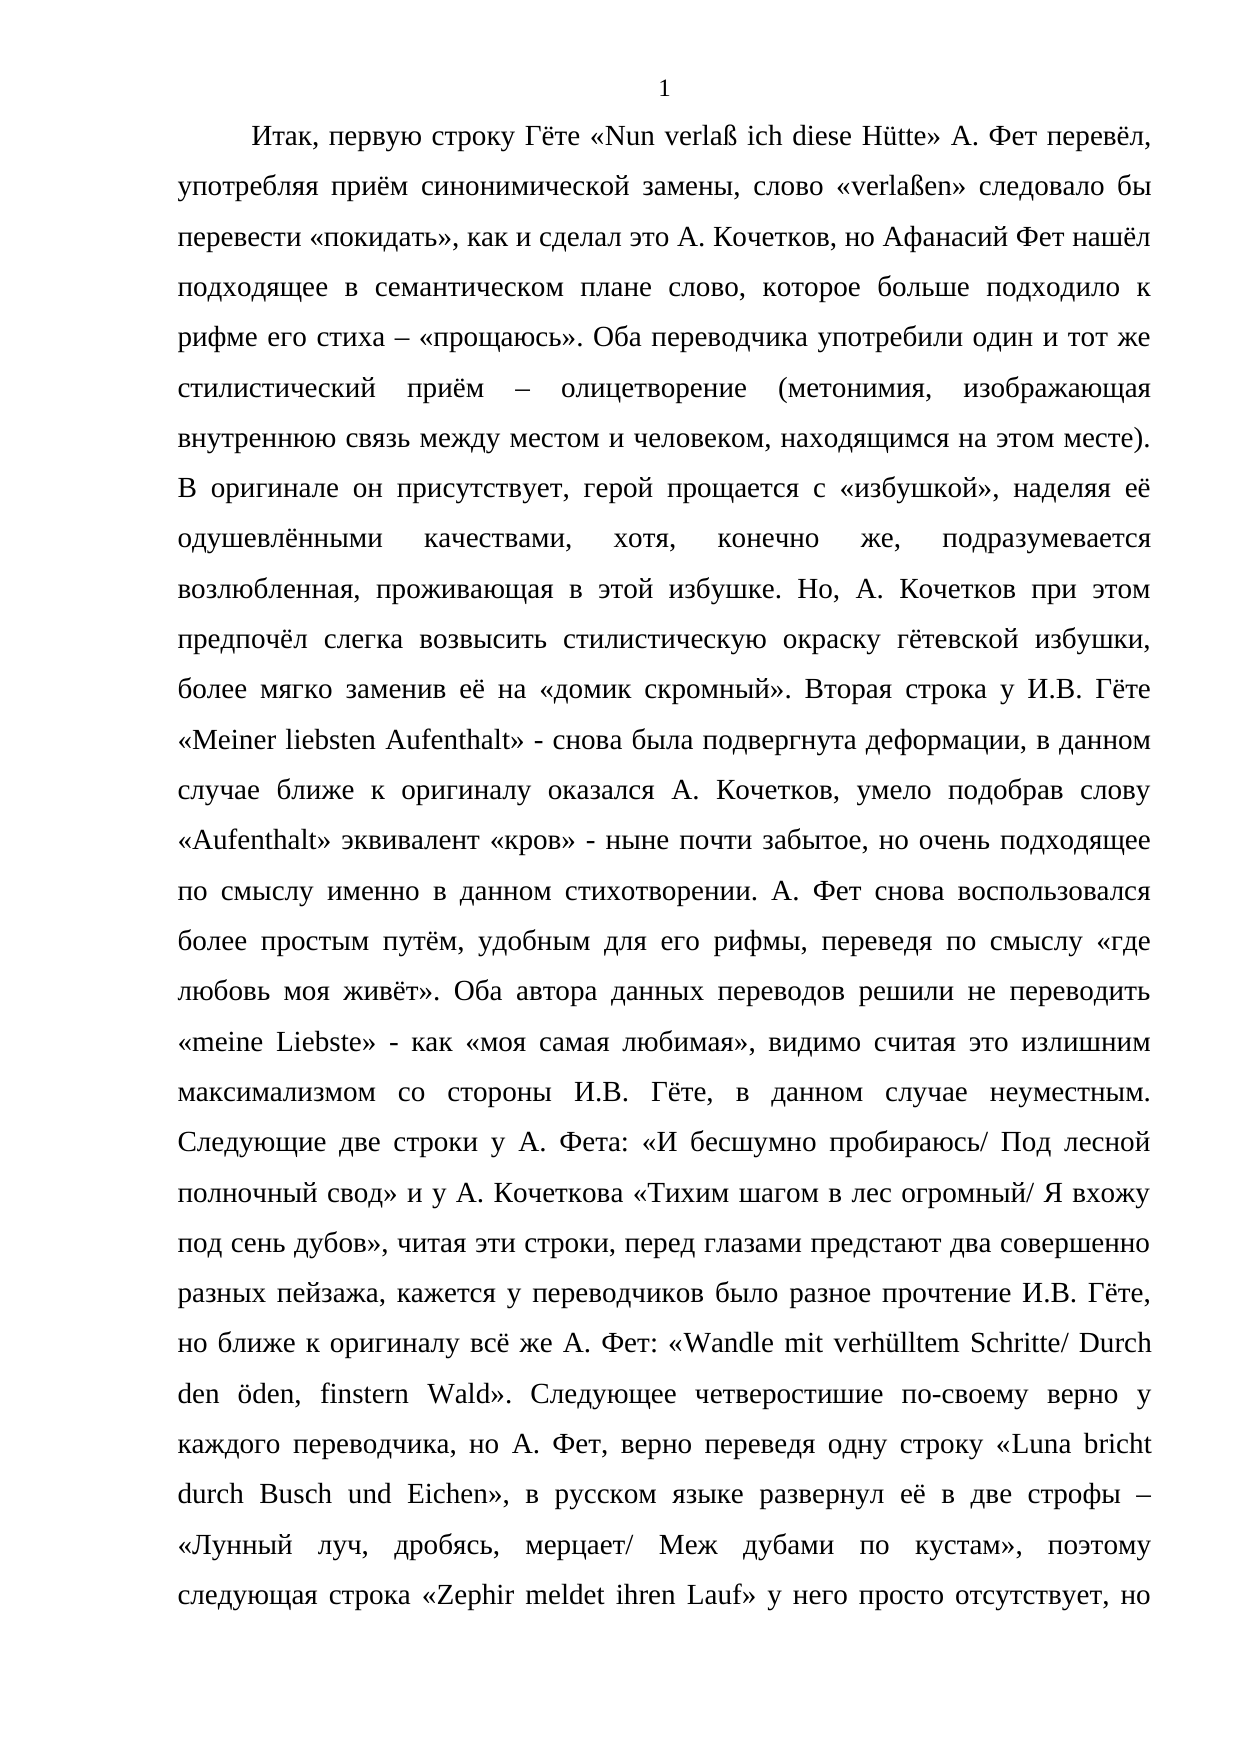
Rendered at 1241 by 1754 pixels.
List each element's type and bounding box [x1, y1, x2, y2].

text [177, 118, 1152, 1611]
